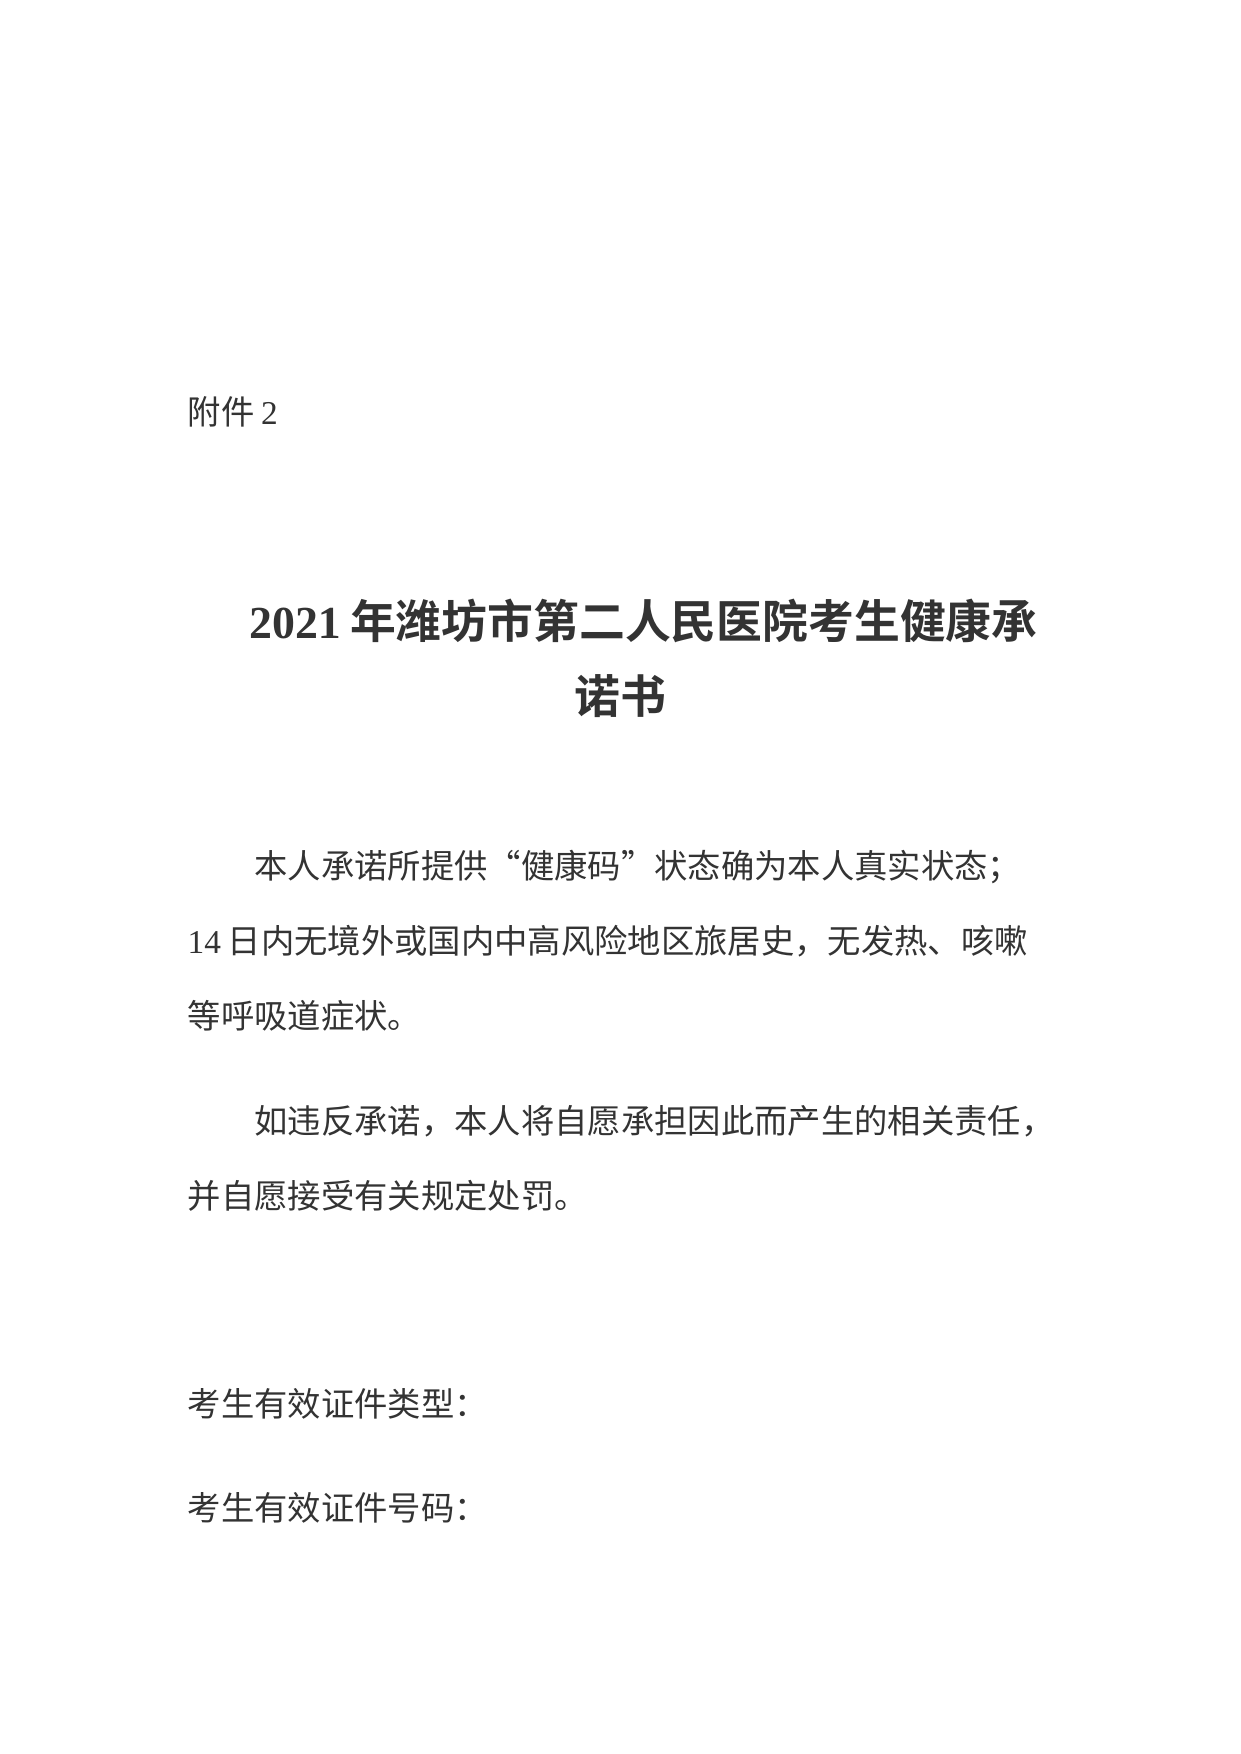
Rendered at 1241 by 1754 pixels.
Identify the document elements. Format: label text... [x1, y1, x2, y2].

text 本人承诺所提供“健康码”状态确为本人真实状态；14日内无境外或国内中高风险地区旅居史，无发热、咳嗽等呼吸道症状。 [187, 827, 1053, 1052]
text 如违反承诺，本人将自愿承担因此而产生的相关责任，并自愿接受有关规定处罚。 [187, 1081, 1053, 1231]
text 2021年潍坊市第二人民医院考生健康承诺书 [187, 581, 1053, 731]
text 考生有效证件类型： [187, 1364, 1053, 1439]
text 考生有效证件号码： [187, 1469, 1053, 1544]
text 附件2 [187, 373, 1053, 448]
